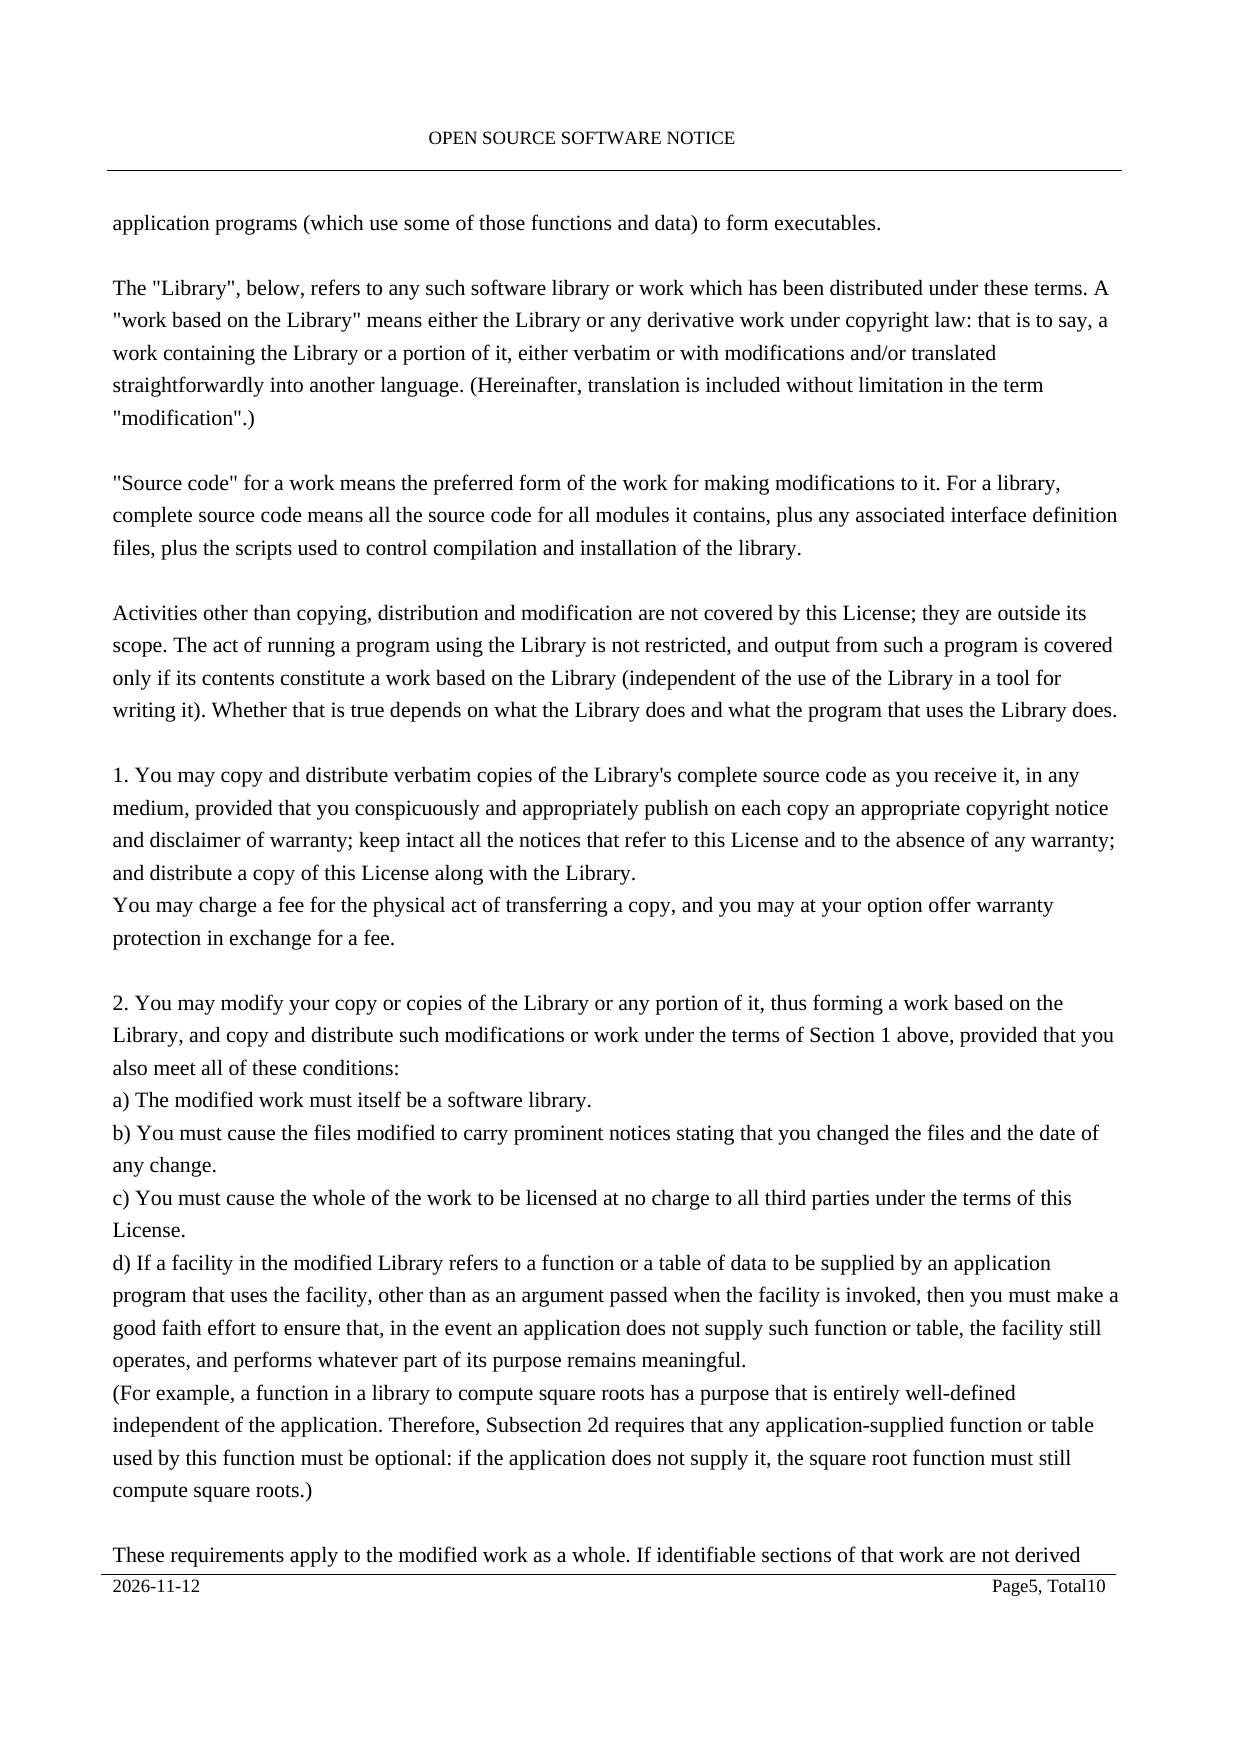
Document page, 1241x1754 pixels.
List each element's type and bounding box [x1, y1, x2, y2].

text [112, 206, 1128, 1571]
